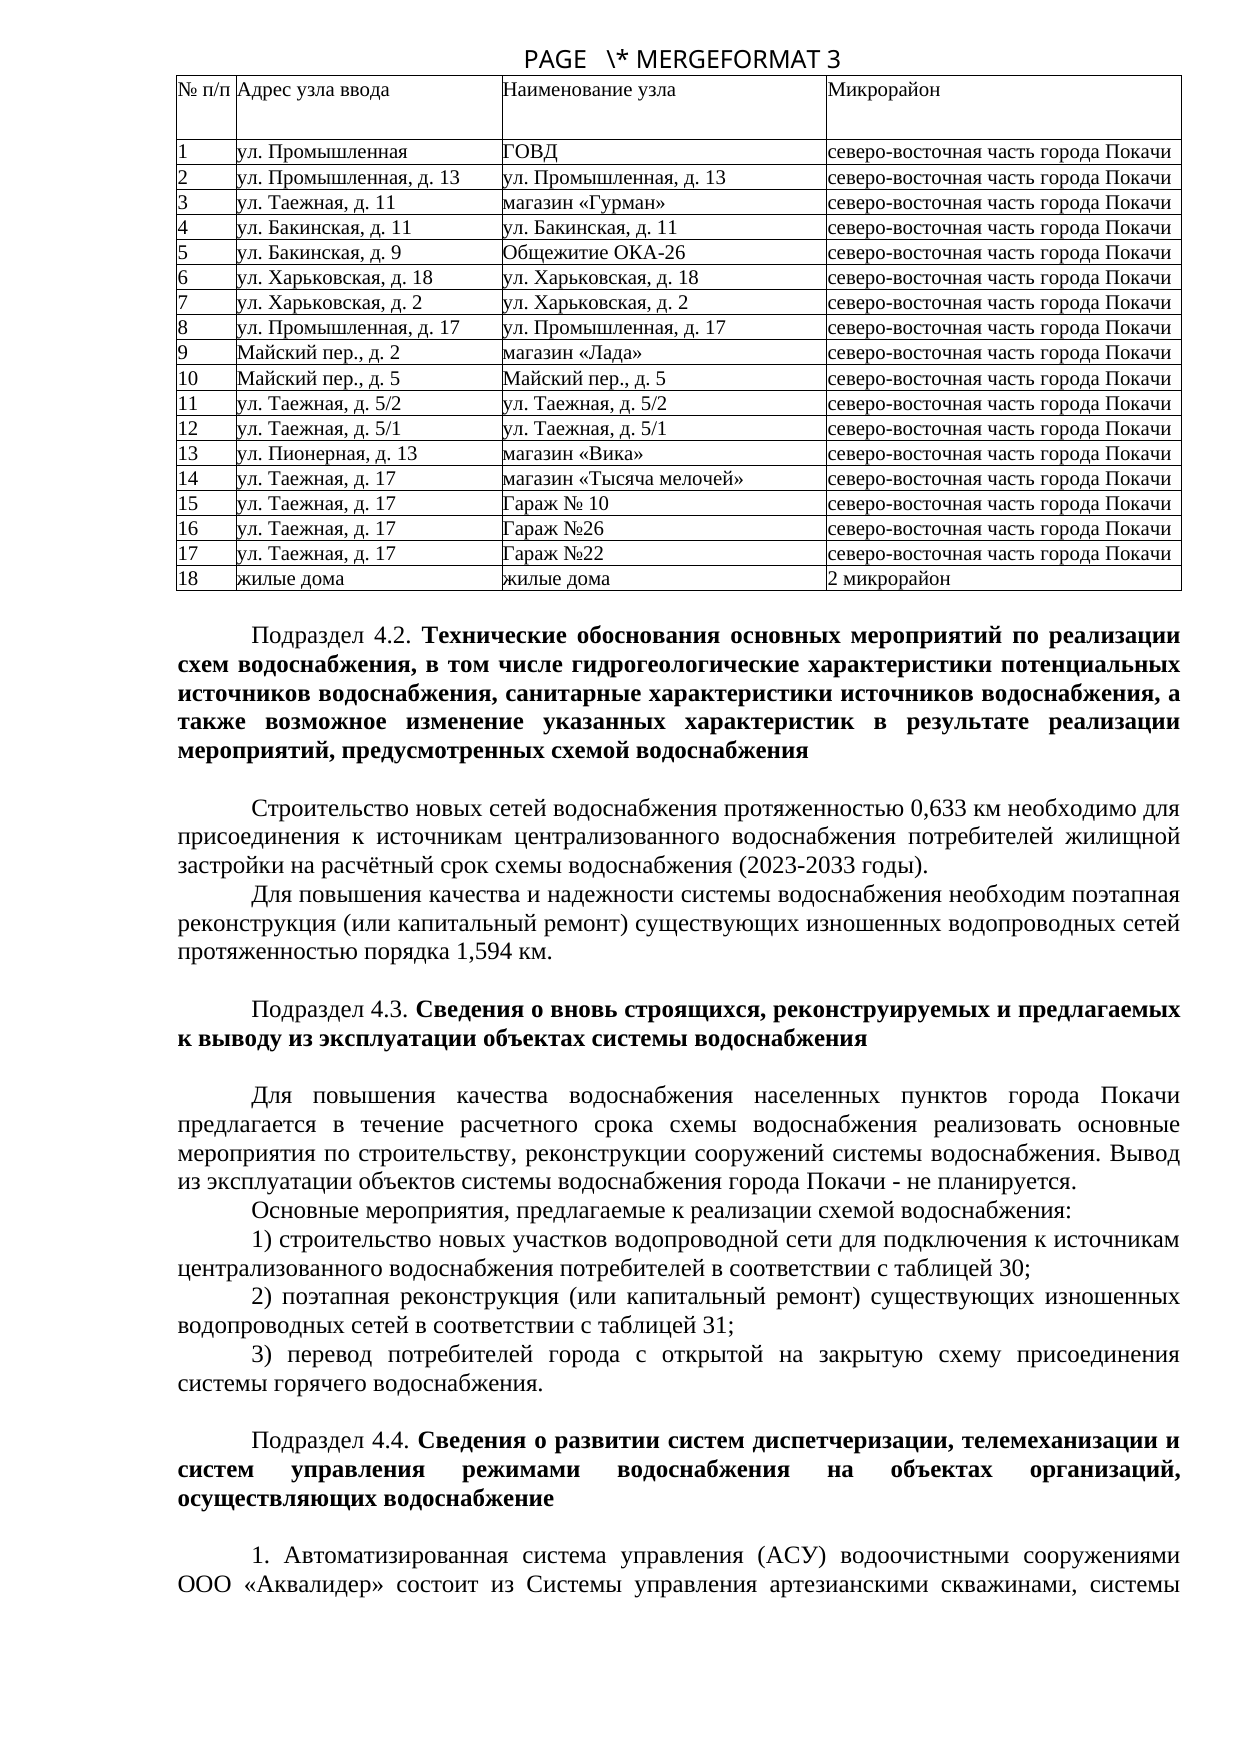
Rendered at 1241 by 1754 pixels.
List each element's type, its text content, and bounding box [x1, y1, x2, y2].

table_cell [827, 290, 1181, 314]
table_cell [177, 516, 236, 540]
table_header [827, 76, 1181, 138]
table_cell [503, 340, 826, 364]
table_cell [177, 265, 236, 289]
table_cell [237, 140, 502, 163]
text Основные мероприятия, предлагаемые к реализации схемой водоснабжения: [177, 1195, 1181, 1224]
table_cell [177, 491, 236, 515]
text Подраздел 4.3. Сведения о вновь строящихся, реконструируемых и предлагаемых к выводу из эксплуатации объектах системы водоснабжения [177, 994, 1181, 1051]
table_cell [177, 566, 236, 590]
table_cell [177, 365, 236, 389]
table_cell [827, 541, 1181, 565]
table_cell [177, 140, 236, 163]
text 2) поэтапная реконструкция (или капитальный ремонт) существующих изношенных водопроводных сетей в соответствии с таблицей 31; [177, 1281, 1181, 1339]
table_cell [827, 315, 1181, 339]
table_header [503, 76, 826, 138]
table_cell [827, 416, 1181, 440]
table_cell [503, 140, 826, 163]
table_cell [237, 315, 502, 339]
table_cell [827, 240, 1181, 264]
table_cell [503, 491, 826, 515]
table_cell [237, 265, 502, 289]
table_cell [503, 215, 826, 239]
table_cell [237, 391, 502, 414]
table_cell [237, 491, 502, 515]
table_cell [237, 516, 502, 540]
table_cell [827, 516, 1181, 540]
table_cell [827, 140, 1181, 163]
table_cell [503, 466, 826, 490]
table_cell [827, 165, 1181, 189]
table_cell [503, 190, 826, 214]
text Подраздел 4.2. Технические обоснования основных мероприятий по реализации схем водоснабжения, в том числе гидрогеологические характеристики потенциальных источников водоснабжения, санитарные характеристики источников водоснабжения, а также возможное изменение указанных характеристик в результате реализации мероприятий, предусмотренных схемой водоснабжения [177, 620, 1181, 764]
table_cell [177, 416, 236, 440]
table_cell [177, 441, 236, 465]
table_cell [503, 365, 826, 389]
text 1) строительство новых участков водопроводной сети для подключения к источникам централизованного водоснабжения потребителей в соответствии с таблицей 30; [177, 1224, 1181, 1281]
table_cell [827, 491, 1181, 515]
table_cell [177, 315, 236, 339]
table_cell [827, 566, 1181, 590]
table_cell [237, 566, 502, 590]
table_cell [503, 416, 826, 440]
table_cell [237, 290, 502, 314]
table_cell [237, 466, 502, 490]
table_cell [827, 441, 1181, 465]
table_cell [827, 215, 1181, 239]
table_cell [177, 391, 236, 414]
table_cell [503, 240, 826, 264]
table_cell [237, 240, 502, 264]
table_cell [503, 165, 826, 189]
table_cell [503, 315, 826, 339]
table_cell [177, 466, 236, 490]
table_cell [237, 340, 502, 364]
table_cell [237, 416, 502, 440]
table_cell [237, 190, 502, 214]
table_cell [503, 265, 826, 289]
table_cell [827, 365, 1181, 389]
text 3) перевод потребителей города с открытой на закрытую схему присоединения системы горячего водоснабжения. [177, 1339, 1181, 1396]
text Для повышения качества водоснабжения населенных пунктов города Покачи предлагается в течение расчетного срока схемы водоснабжения реализовать основные мероприятия по строительству, реконструкции сооружений системы водоснабжения. Вывод из эксплуатации объектов системы водоснабжения города Покачи - не планируется. [177, 1080, 1181, 1195]
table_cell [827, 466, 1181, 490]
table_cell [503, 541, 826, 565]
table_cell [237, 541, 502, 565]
text Подраздел 4.4. Сведения о развитии систем диспетчеризации, телемеханизации и систем управления режимами водоснабжения на объектах организаций, осуществляющих водоснабжение [177, 1425, 1181, 1511]
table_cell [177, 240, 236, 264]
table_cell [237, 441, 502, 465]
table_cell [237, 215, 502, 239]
text Для повышения качества и надежности системы водоснабжения необходим поэтапная реконструкция (или капитальный ремонт) существующих изношенных водопроводных сетей протяженностью порядка 1,594 км. [177, 879, 1181, 965]
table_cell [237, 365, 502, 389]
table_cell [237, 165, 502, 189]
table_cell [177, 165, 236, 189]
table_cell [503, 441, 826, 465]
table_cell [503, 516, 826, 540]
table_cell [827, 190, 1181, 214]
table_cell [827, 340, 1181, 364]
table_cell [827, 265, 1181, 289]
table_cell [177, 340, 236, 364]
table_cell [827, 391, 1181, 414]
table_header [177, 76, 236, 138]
text Строительство новых сетей водоснабжения протяженностью 0,633 км необходимо для присоединения к источникам централизованного водоснабжения потребителей жилищной застройки на расчётный срок схемы водоснабжения (2023-2033 годы). [177, 793, 1181, 879]
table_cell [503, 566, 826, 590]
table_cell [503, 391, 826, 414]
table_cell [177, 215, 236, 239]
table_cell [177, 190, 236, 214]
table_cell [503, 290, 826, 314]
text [177, 1540, 1181, 1598]
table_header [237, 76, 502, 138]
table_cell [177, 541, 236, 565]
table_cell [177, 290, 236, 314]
